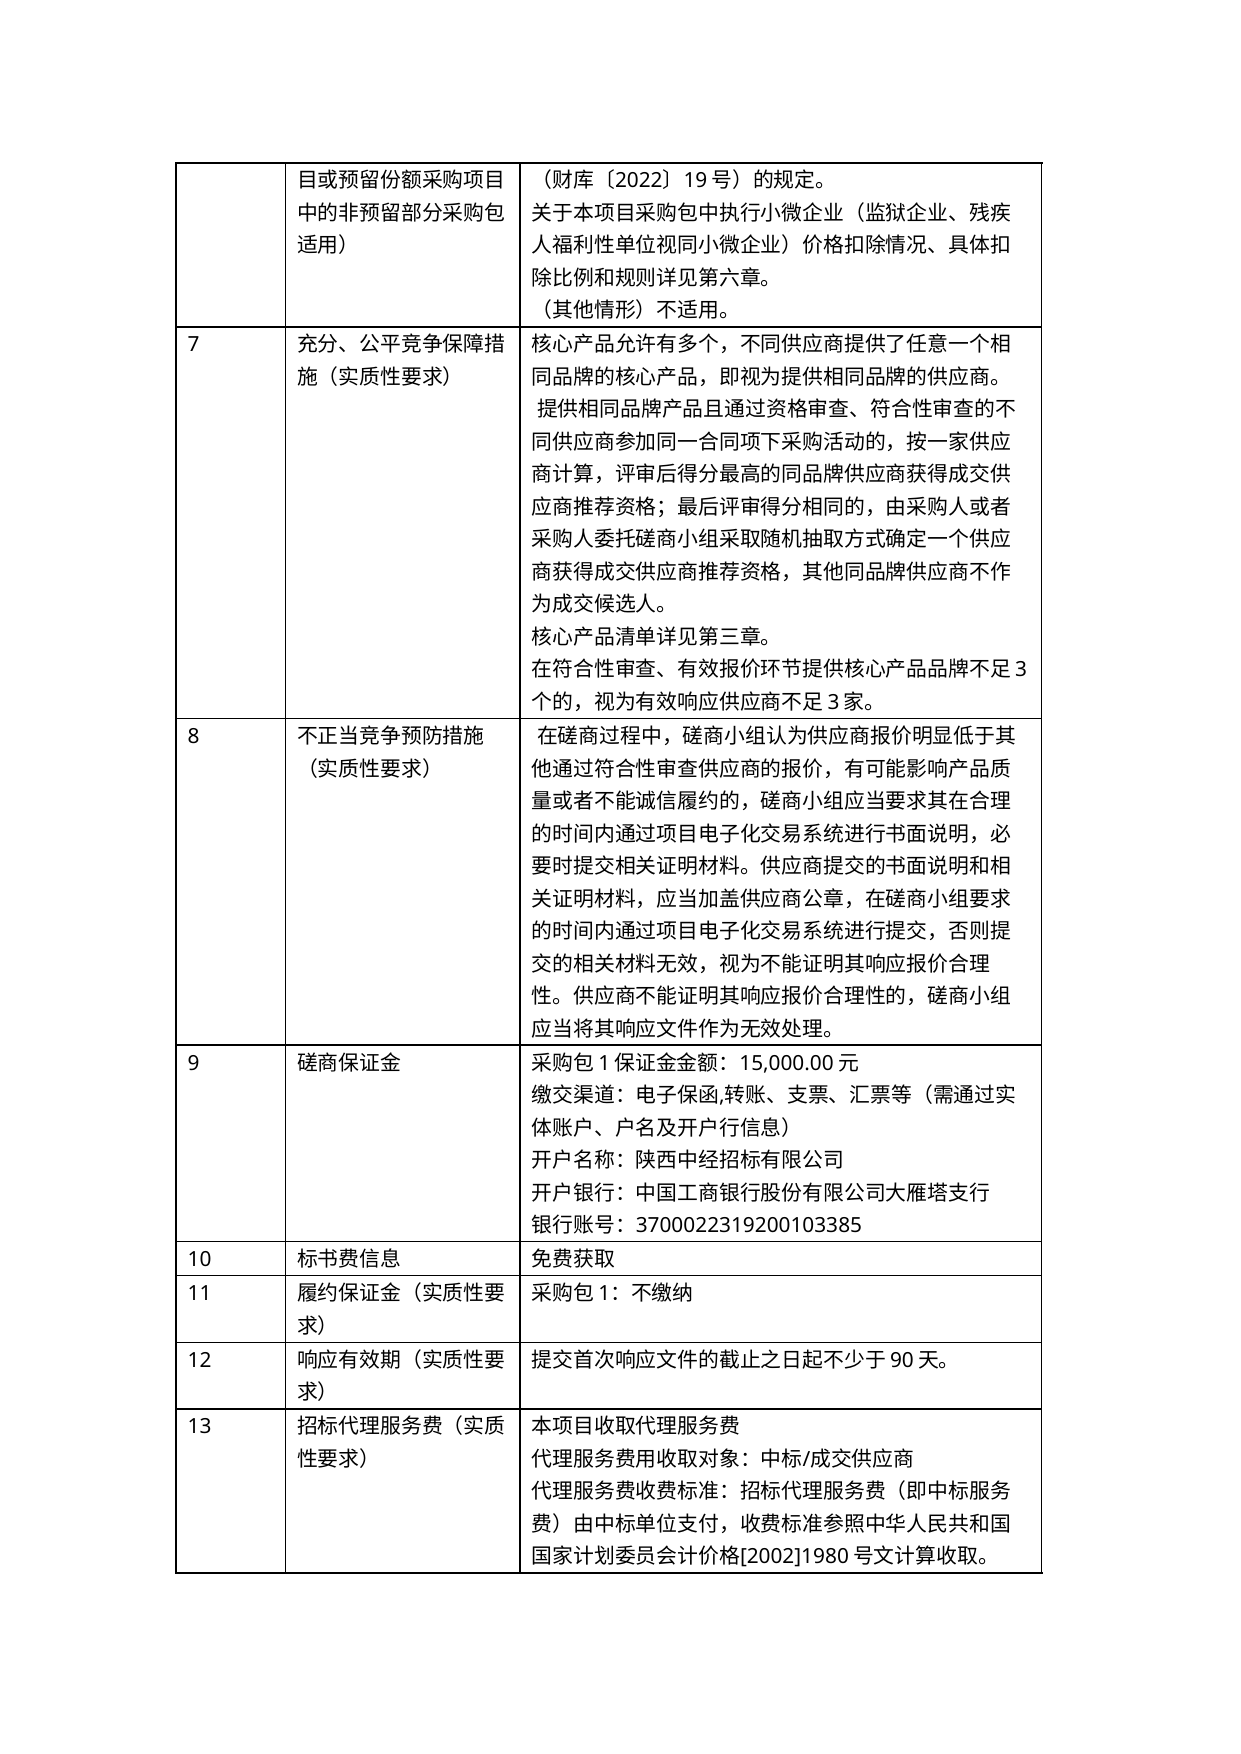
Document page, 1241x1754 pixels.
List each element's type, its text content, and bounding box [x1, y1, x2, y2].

table_cell 充分、公平竞争保障措施（实质性要求） [286, 328, 519, 718]
table_cell 7 [177, 328, 285, 718]
table_cell 8 [177, 719, 285, 1044]
table_cell 13 [177, 1410, 285, 1572]
table_cell 11 [177, 1276, 285, 1341]
table_cell 9 [177, 1046, 285, 1241]
table_cell 采购包1：不缴纳 [521, 1276, 1041, 1341]
table_cell 磋商保证金 [286, 1046, 519, 1241]
table_cell 在磋商过程中，磋商小组认为供应商报价明显低于其他通过符合性审查供应商的报价，有可能影响产品质量或者不能诚信履约的，磋商小组应当要求其在合理的时间内通过项目电子化交易系统进行书面说明，必要时提交相关证明材料。供应商提交的书面说明和相关证明材料，应当加盖供应商公章，在磋商小组要求的时间内通过项目电子化交易系统进行提交，否则提交的相关材料无效，视为不能证明其响应报价合理性。供应商不能证明其响应报价合理性的，磋商小组应当将其响应文件作为无效处理。 [521, 719, 1041, 1044]
table_cell 响应有效期（实质性要求） [286, 1343, 519, 1408]
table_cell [286, 164, 519, 326]
table_cell 6 [177, 164, 285, 326]
table_cell 履约保证金（实质性要求） [286, 1276, 519, 1341]
table_cell 核心产品允许有多个，不同供应商提供了任意一个相同品牌的核心产品，即视为提供相同品牌的供应商。 提供相同品牌产品且通过资格审查、符合性审查的不同供应商参加同一合同项下采购活动的，按一家供应商计算，评审后得分最高的同品牌供应商获得成交供应商推荐资格；最后评审得分相同的，由采购人或者采购人委托磋商小组采取随机抽取方式确定一个供应商获得成交供应商推荐资格，其他同品牌供应商不作为成交候选人。 核心产品清单详见第三章。 在符合性审查、有效报价环节提供核心产品品牌不足3个的，视为有效响应供应商不足3家。 [521, 328, 1041, 718]
table_cell 不正当竞争预防措施（实质性要求） [286, 719, 519, 1044]
table_cell 10 [177, 1242, 285, 1275]
table_cell 招标代理服务费（实质性要求） [286, 1410, 519, 1572]
table_cell 本项目收取代理服务费 代理服务费用收取对象：中标/成交供应商 代理服务费收费标准：招标代理服务费（即中标服务费）由中标单位支付，收费标准参照中华人民共和国国家计划委员会计价格[2002]1980号文计算收取。 [521, 1410, 1041, 1572]
table_cell 采购包1保证金金额：15,000.00元 缴交渠道：电子保函,转账、支票、汇票等（需通过实体账户、户名及开户行信息） 开户名称：陕西中经招标有限公司 开户银行：中国工商银行股份有限公司大雁塔支行 银行账号：3700022319200103385 [521, 1046, 1041, 1241]
table_cell 标书费信息 [286, 1242, 519, 1275]
table_cell 提交首次响应文件的截止之日起不少于90天。 [521, 1343, 1041, 1408]
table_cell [521, 164, 1041, 326]
table_cell 12 [177, 1343, 285, 1408]
table_cell 免费获取 [521, 1242, 1041, 1275]
